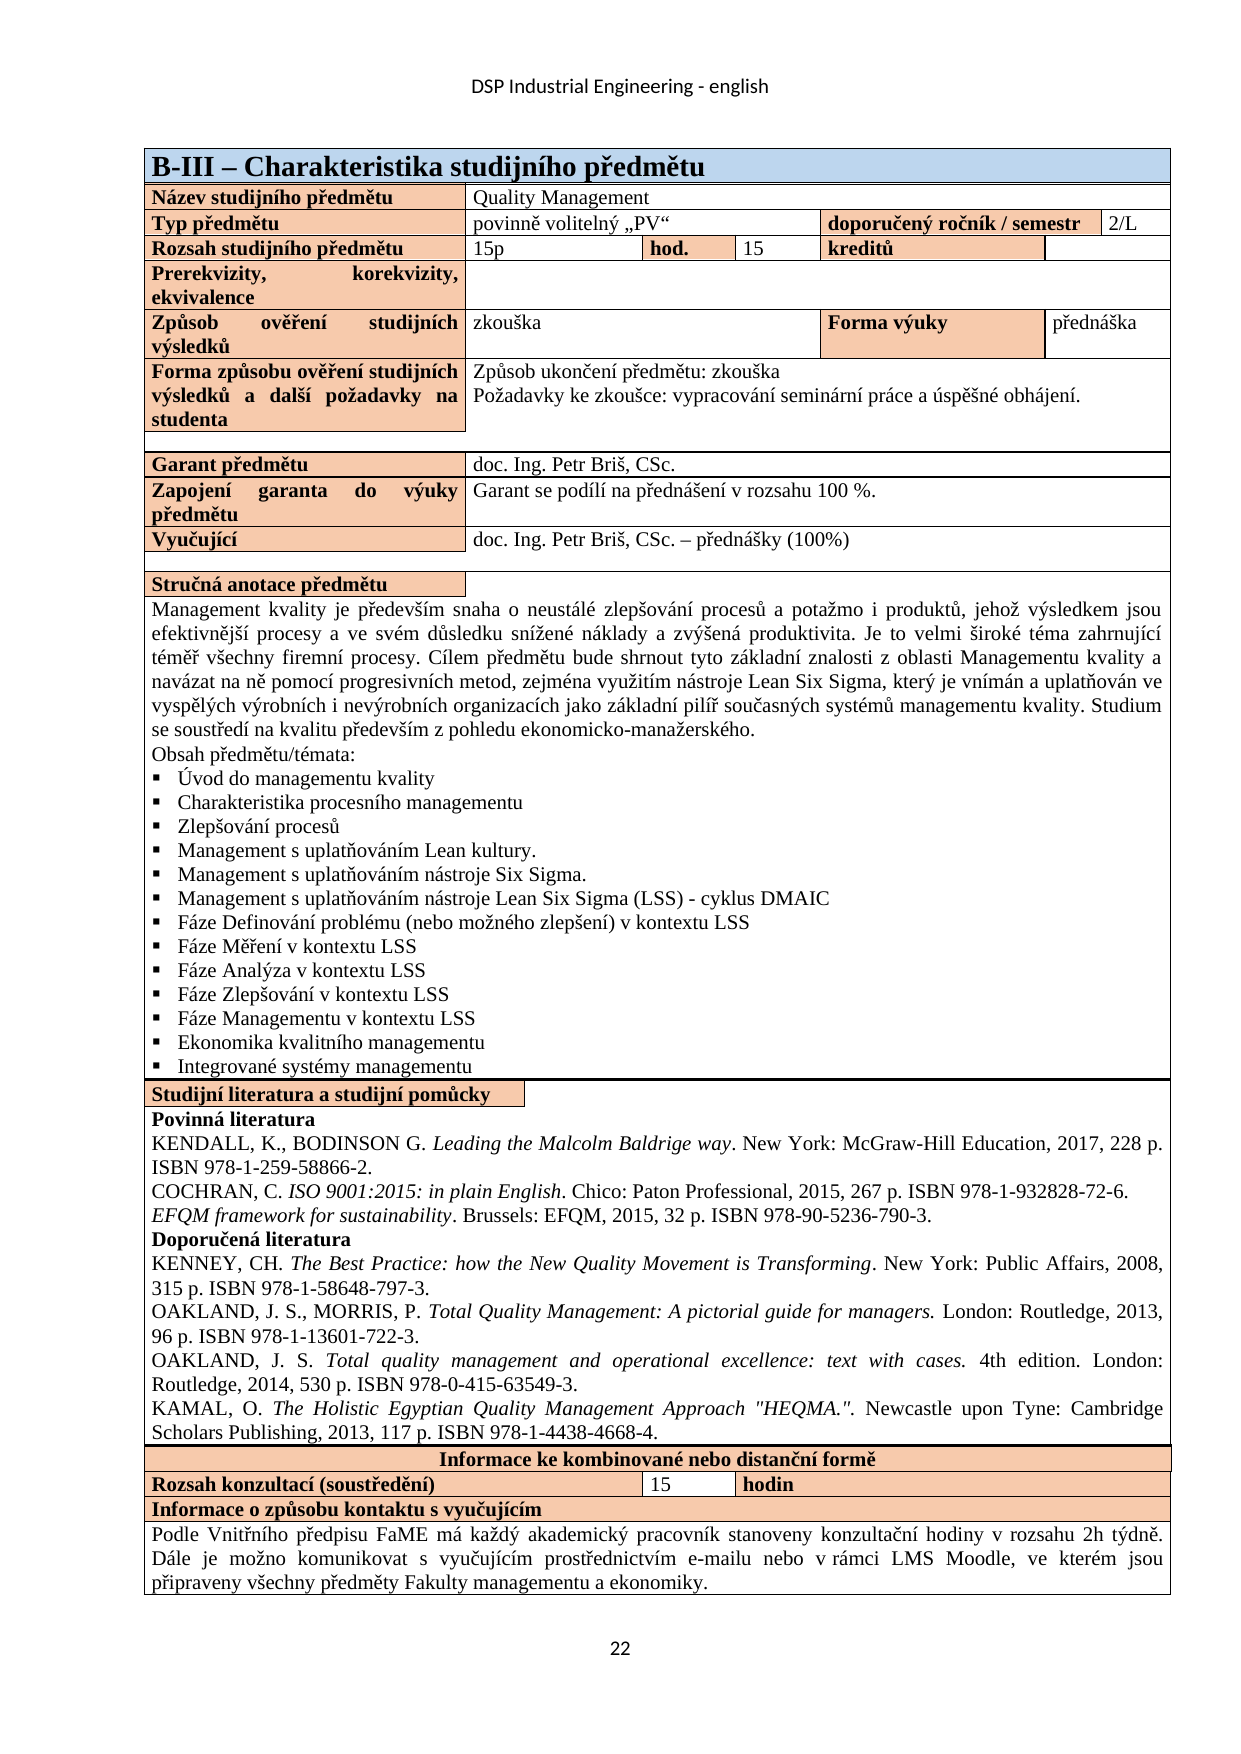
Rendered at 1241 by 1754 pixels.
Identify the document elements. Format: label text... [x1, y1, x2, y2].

table_cell Povinná literatura KENDALL, K., BODINSON G. Leading the Malcolm Baldrige way. New York: McGraw-Hill Education, 2017, 228 p. ISBN 978-1-259-58866-2. COCHRAN, C. ISO 9001:2015: in plain English. Chico: Paton Professional, 2015, 267 p. ISBN 978-1-932828-72-6. EFQM framework for sustainability. Brussels: EFQM, 2015, 32 p. ISBN 978-90-5236-790-3. Doporučená literatura KENNEY, CH. The Best Practice: how the New Quality Movement is Transforming. New York: Public Affairs, 2008, 315 p. ISBN 978-1-58648-797-3. OAKLAND, J. S., MORRIS, P. Total Quality Management: A pictorial guide for managers. London: Routledge, 2013, 96 p. ISBN 978-1-13601-722-3. OAKLAND, J. S. Total quality management and operational excellence: text with cases. 4th edition. London: Routledge, 2014, 530 p. ISBN 978-0-415-63549-3. KAMAL, O. The Holistic Egyptian Quality Management Approach "HEQMA.". Newcastle upon Tyne: Cambridge Scholars Publishing, 2013, 117 p. ISBN 978-1-4438-4668-4. [145, 1106, 1170, 1444]
table_cell [145, 431, 1170, 451]
table_header B-III – Charakteristika studijního předmětu [145, 149, 1170, 182]
table_cell Informace o způsobu kontaktu s vyučujícím [145, 1497, 1170, 1521]
table_cell Způsob ukončení předmětu: zkouška Požadavky ke zkoušce: vypracování seminární práce a úspěšné obhájení. [466, 359, 1170, 431]
table_cell [1046, 236, 1170, 259]
table_cell Management kvality je především snaha o neustálé zlepšování procesů a potažmo i produktů, jehož výsledkem jsou efektivnější procesy a ve svém důsledku snížené náklady a zvýšená produktivita. Je to velmi široké téma zahrnující téměř všechny firemní procesy. Cílem předmětu bude shrnout tyto základní znalosti z oblasti Managementu kvality a navázat na ně pomocí progresivních metod, zejména využitím nástroje Lean Six Sigma, který je vnímán a uplatňován ve vyspělých výrobních i nevýrobních organizacích jako základní pilíř současných systémů managementu kvality. Studium se soustředí na kvalitu především z pohledu ekonomicko-manažerského. Obsah předmětu/témata: Úvod do managementu kvality Charakteristika procesního managementu Zlepšování procesů Management s uplatňováním Lean kultury. Management s uplatňováním nástroje Six Sigma. Management s uplatňováním nástroje Lean Six Sigma (LSS) - cyklus DMAIC Fáze Definování problému (nebo možného zlepšení) v kontextu LSS Fáze Měření v kontextu LSS Fáze Analýza v kontextu LSS Fáze Zlepšování v kontextu LSS Fáze Managementu v kontextu LSS Ekonomika kvalitního managementu Integrované systémy managementu [145, 596, 1170, 1078]
table_cell hod. [643, 236, 735, 259]
table_cell Zapojení garanta do výuky předmětu [145, 478, 465, 526]
table_cell Podle Vnitřního předpisu FaME má každý akademický pracovník stanoveny konzultační hodiny v rozsahu 2h týdně. Dále je možno komunikovat s vyučujícím prostřednictvím e-mailu nebo v rámci LMS Moodle, ve kterém jsou připraveny všechny předměty Fakulty managementu a ekonomiky. [145, 1522, 1170, 1594]
table_cell hodin [736, 1472, 1170, 1496]
table_cell Garant předmětu [145, 453, 465, 476]
table_cell zkouška [466, 310, 820, 358]
table_cell Způsob ověření studijních výsledků [145, 310, 465, 358]
table_cell Rozsah konzultací (soustředění) [145, 1472, 642, 1496]
table_cell [525, 1081, 1170, 1106]
table_cell [145, 551, 1170, 571]
table_cell Rozsah studijního předmětu [145, 236, 465, 259]
table_cell 15p [466, 236, 642, 259]
table_cell Quality Management [466, 185, 1170, 209]
table_cell Prerekvizity, korekvizity, ekvivalence [145, 261, 465, 309]
table_cell kreditů [821, 236, 1044, 259]
table_cell Stručná anotace předmětu [145, 572, 465, 596]
table_cell [466, 572, 1170, 596]
table_cell Vyučující [145, 527, 465, 551]
table_cell 2/L [1102, 210, 1170, 234]
table_cell 15 [736, 236, 820, 259]
table_cell doporučený ročník / semestr [821, 210, 1101, 234]
table_cell doc. Ing. Petr Briš, CSc. [466, 453, 1170, 476]
table_cell Typ předmětu [145, 210, 465, 234]
table_cell povinně volitelný „PV“ [466, 210, 820, 234]
table_cell přednáška [1046, 310, 1170, 358]
table_cell Forma výuky [821, 310, 1044, 358]
table_cell Studijní literatura a studijní pomůcky [145, 1081, 524, 1106]
table_cell Forma způsobu ověření studijních výsledků a další požadavky na studenta [145, 359, 465, 431]
table_cell 15 [643, 1472, 735, 1496]
table_cell [466, 261, 1170, 309]
table_cell doc. Ing. Petr Briš, CSc. – přednášky (100%) [466, 527, 1170, 551]
table_cell Název studijního předmětu [145, 185, 465, 209]
table_cell Informace ke kombinované nebo distanční formě [145, 1447, 1171, 1471]
table_cell Garant se podílí na přednášení v rozsahu 100 %. [466, 478, 1170, 526]
